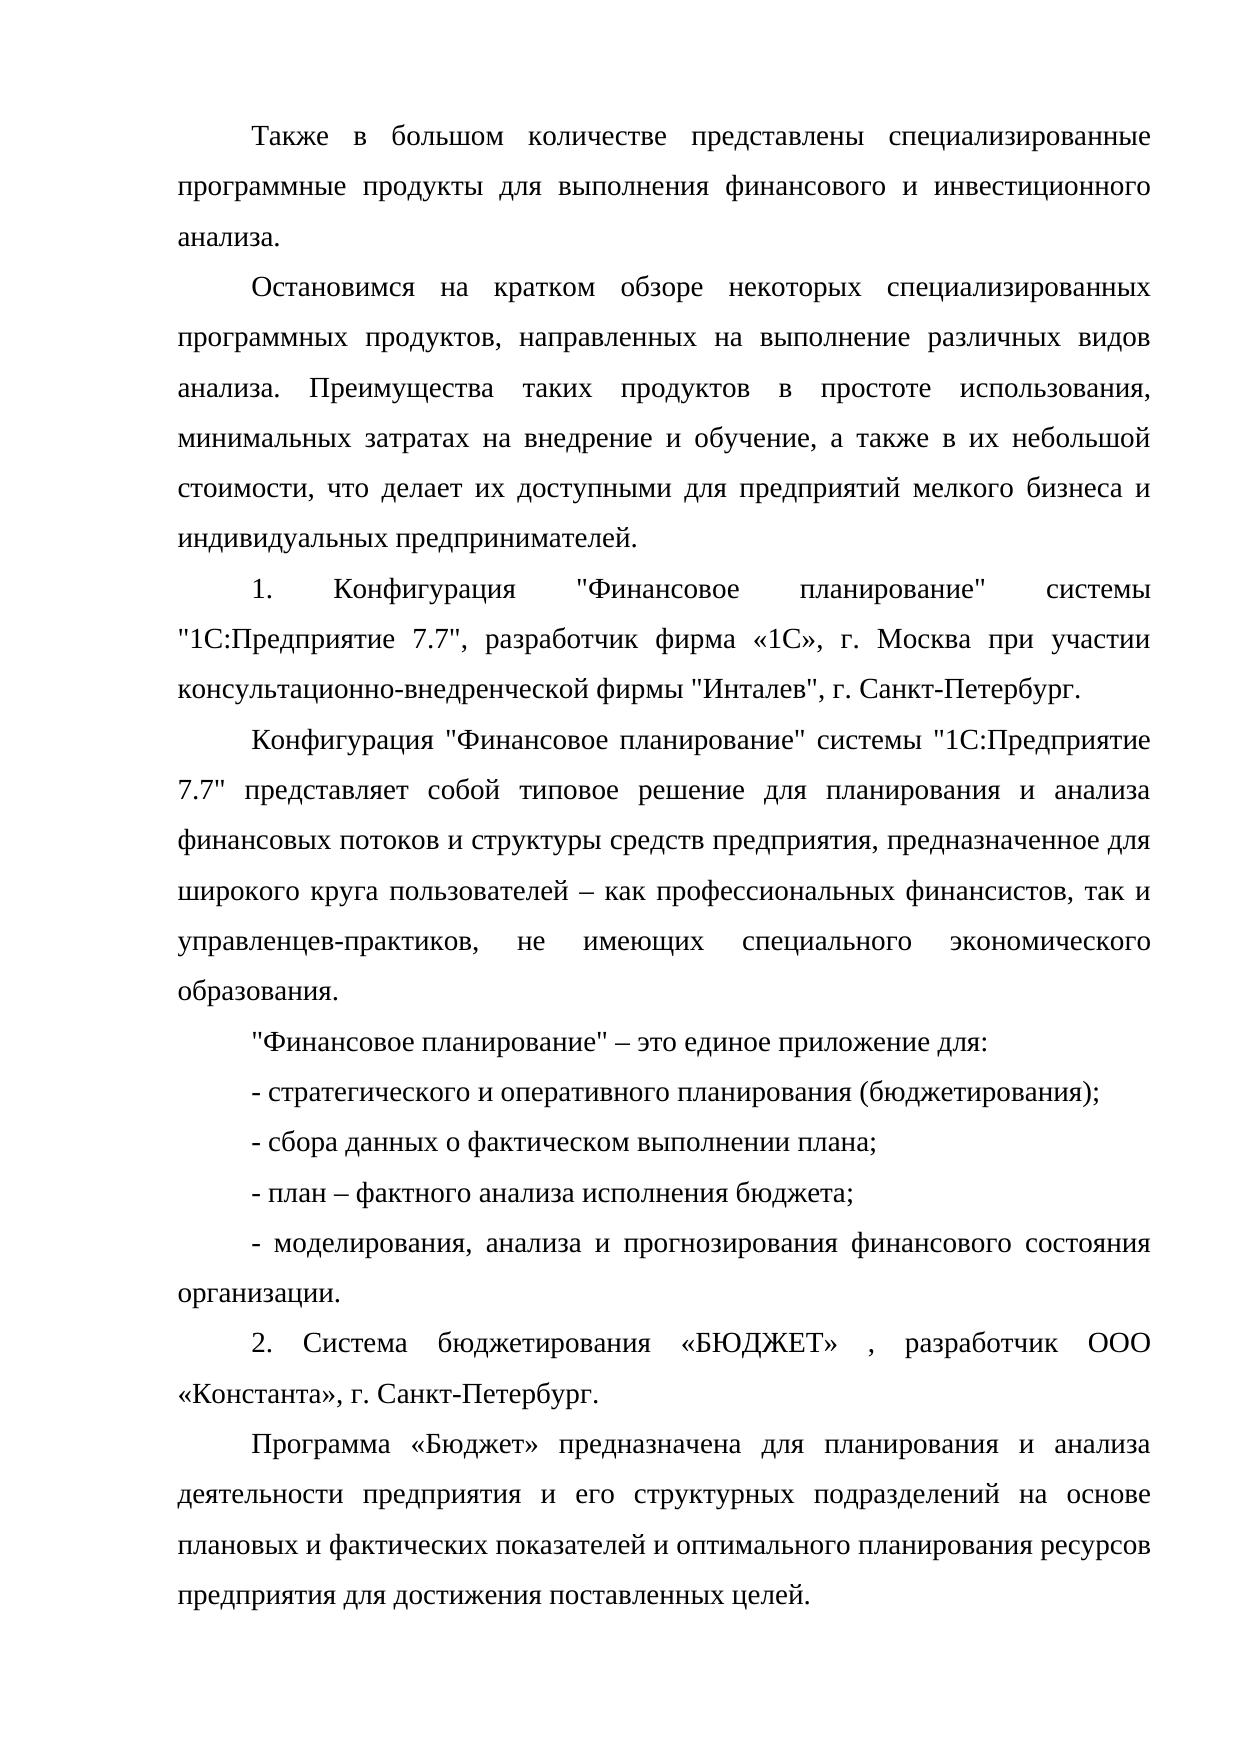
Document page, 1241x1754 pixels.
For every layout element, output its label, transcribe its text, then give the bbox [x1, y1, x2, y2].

text Также в большом количестве представлены специализированные программные продукты для выполнения финансового и инвестиционного анализа. [177, 118, 1152, 252]
text 2. Система бюджетирования «БЮДЖЕТ» , разработчик ООО «Константа», г. Санкт-Петербург. [177, 1326, 1152, 1409]
text - сбора данных о фактическом выполнении плана; [177, 1124, 1152, 1158]
text - план – фактного анализа исполнения бюджета; [177, 1175, 1152, 1208]
text Программа «Бюджет» предназначена для планирования и анализа деятельности предприятия и его структурных подразделений на основе плановых и фактических показателей и оптимального планирования ресурсов предприятия для достижения поставленных целей. [177, 1426, 1152, 1611]
text "Финансовое планирование" – это единое приложение для: [177, 1024, 1152, 1057]
text - стратегического и оперативного планирования (бюджетирования); [177, 1074, 1152, 1108]
text Остановимся на кратком обзоре некоторых специализированных программных продуктов, направленных на выполнение различных видов анализа. Преимущества таких продуктов в простоте использования, минимальных затратах на внедрение и обучение, а также в их небольшой стоимости, что делает их доступными для предприятий мелкого бизнеса и индивидуальных предпринимателей. [177, 269, 1152, 554]
text Конфигурация "Финансовое планирование" системы "1С:Предприятие 7.7" представляет собой типовое решение для планирования и анализа финансовых потоков и структуры средств предприятия, предназначенное для широкого круга пользователей – как профессиональных финансистов, так и управленцев-практиков, не имеющих специального экономического образования. [177, 722, 1152, 1007]
text 1. Конфигурация "Финансовое планирование" системы "1С:Предприятие 7.7", разработчик фирма «1С», г. Москва при участии консультационно-внедренческой фирмы "Инталев", г. Санкт-Петербург. [177, 571, 1152, 705]
text - моделирования, анализа и прогнозирования финансового состояния организации. [177, 1225, 1152, 1309]
